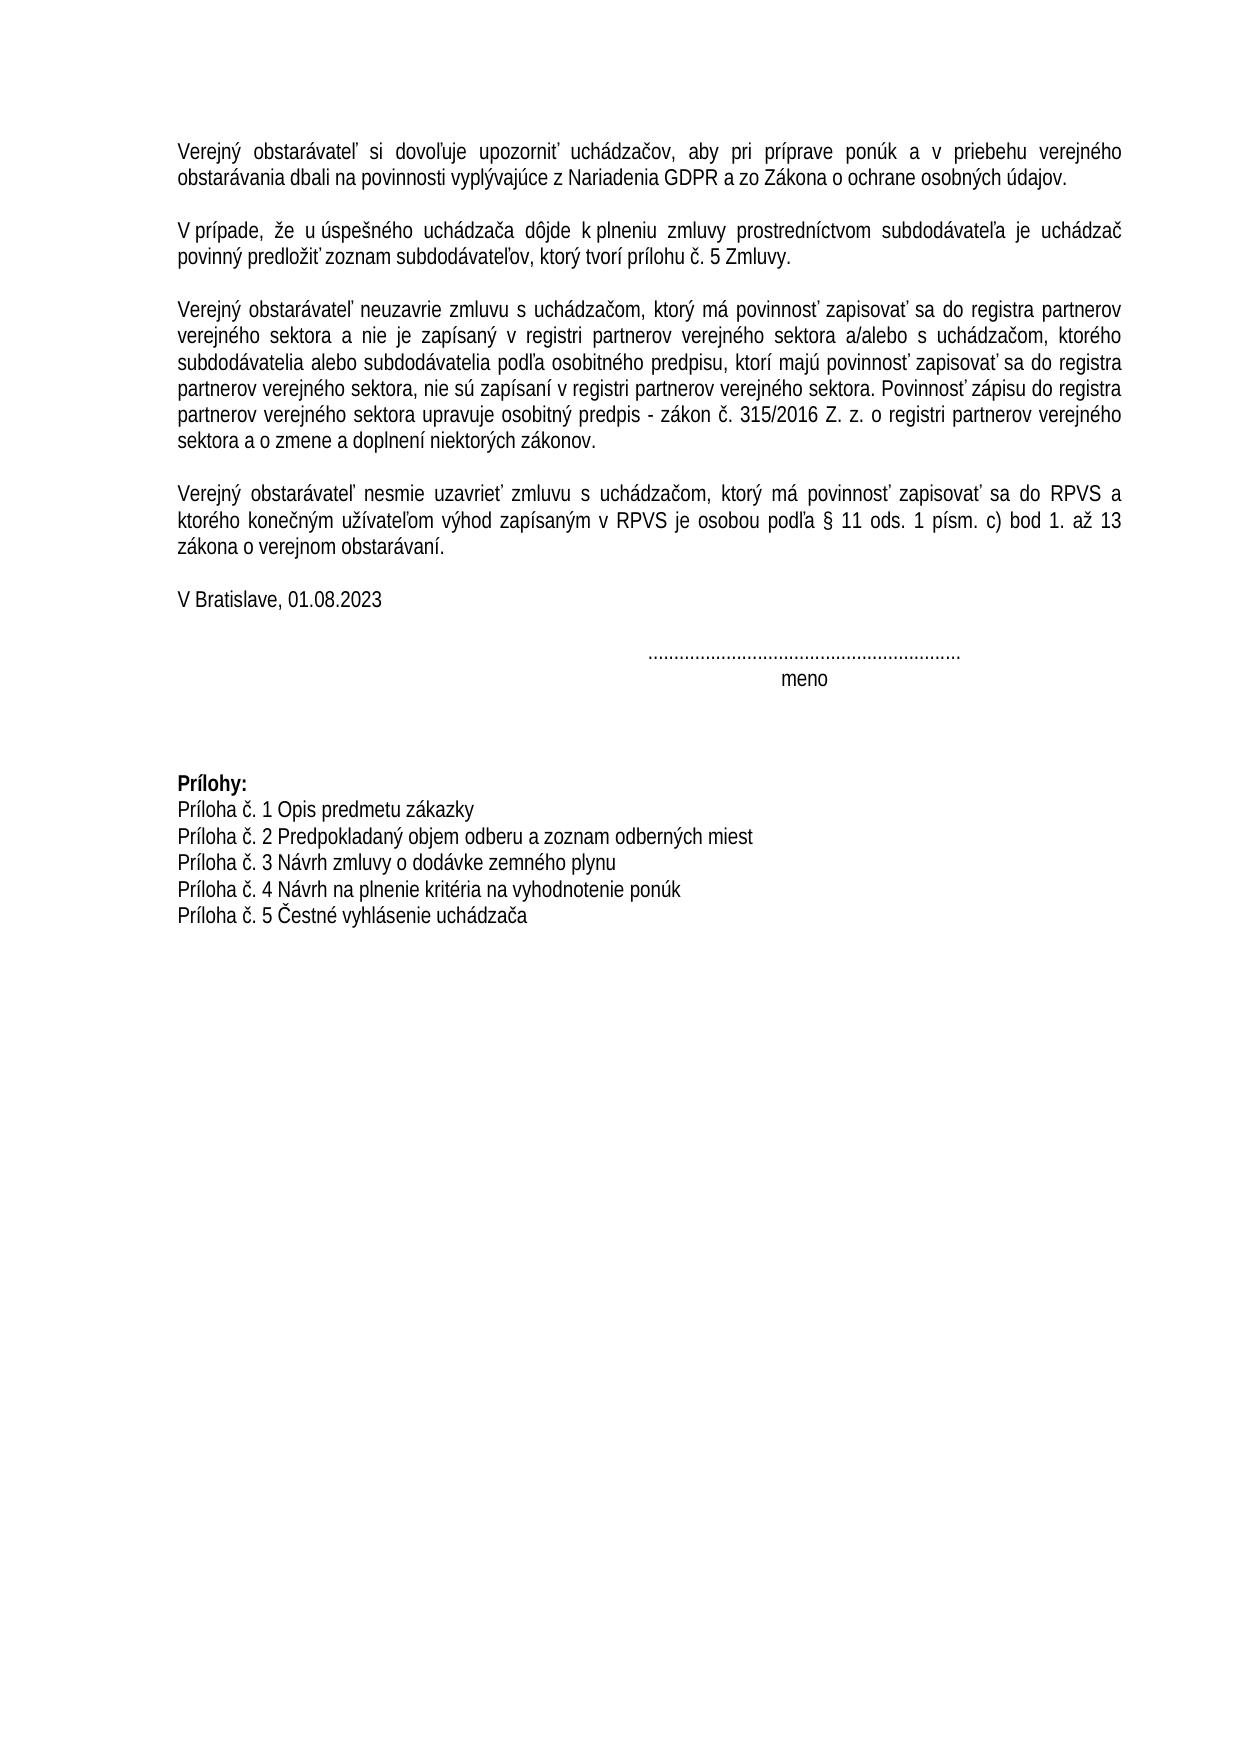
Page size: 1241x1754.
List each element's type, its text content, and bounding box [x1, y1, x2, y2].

text Príloha č. 4 Návrh na plnenie kritéria na vyhodnotenie ponúk [177, 876, 1122, 902]
subtitle V prípade, že u úspešného uchádzača dôjde k plneniu zmluvy prostredníctvom subdodávateľa je uchádzač povinný predložiť zoznam subdodávateľov, ktorý tvorí prílohu č. 5 Zmluvy. [177, 217, 1122, 269]
text Príloha č. 2 Predpokladaný objem odberu a zoznam odberných miest [177, 823, 1122, 849]
subtitle V Bratislave, 01.08.2023 [177, 586, 1122, 612]
subtitle ............................................................ [487, 638, 1122, 665]
subtitle Verejný obstarávateľ neuzavrie zmluvu s uchádzačom, ktorý má povinnosť zapisovať sa do registra partnerov verejného sektora a nie je zapísaný v registri partnerov verejného sektora a/alebo s uchádzačom, ktorého subdodávatelia alebo subdodávatelia podľa osobitného predpisu, ktorí majú povinnosť zapisovať sa do registra partnerov verejného sektora, nie sú zapísaní v registri partnerov verejného sektora. Povinnosť zápisu do registra partnerov verejného sektora upravuje osobitný predpis - zákon č. 315/2016 Z. z. o registri partnerov verejného sektora a o zmene a doplnení niektorých zákonov. [177, 296, 1122, 454]
subtitle meno [487, 665, 1122, 691]
subtitle Verejný obstarávateľ nesmie uzavrieť zmluvu s uchádzačom, ktorý má povinnosť zapisovať sa do RPVS a ktorého konečným užívateľom výhod zapísaným v RPVS je osobou podľa § 11 ods. 1 písm. c) bod 1. až 13 zákona o verejnom obstarávaní. [177, 480, 1122, 559]
text Prílohy: [177, 770, 1122, 796]
text Príloha č. 3 Návrh zmluvy o dodávke zemného plynu [177, 849, 1122, 876]
text Príloha č. 5 Čestné vyhlásenie uchádzača [177, 902, 1122, 928]
text Príloha č. 1 Opis predmetu zákazky [177, 796, 1122, 823]
subtitle Verejný obstarávateľ si dovoľuje upozorniť uchádzačov, aby pri príprave ponúk a v priebehu verejného obstarávania dbali na povinnosti vyplývajúce z Nariadenia GDPR a zo Zákona o ochrane osobných údajov. [177, 138, 1122, 190]
